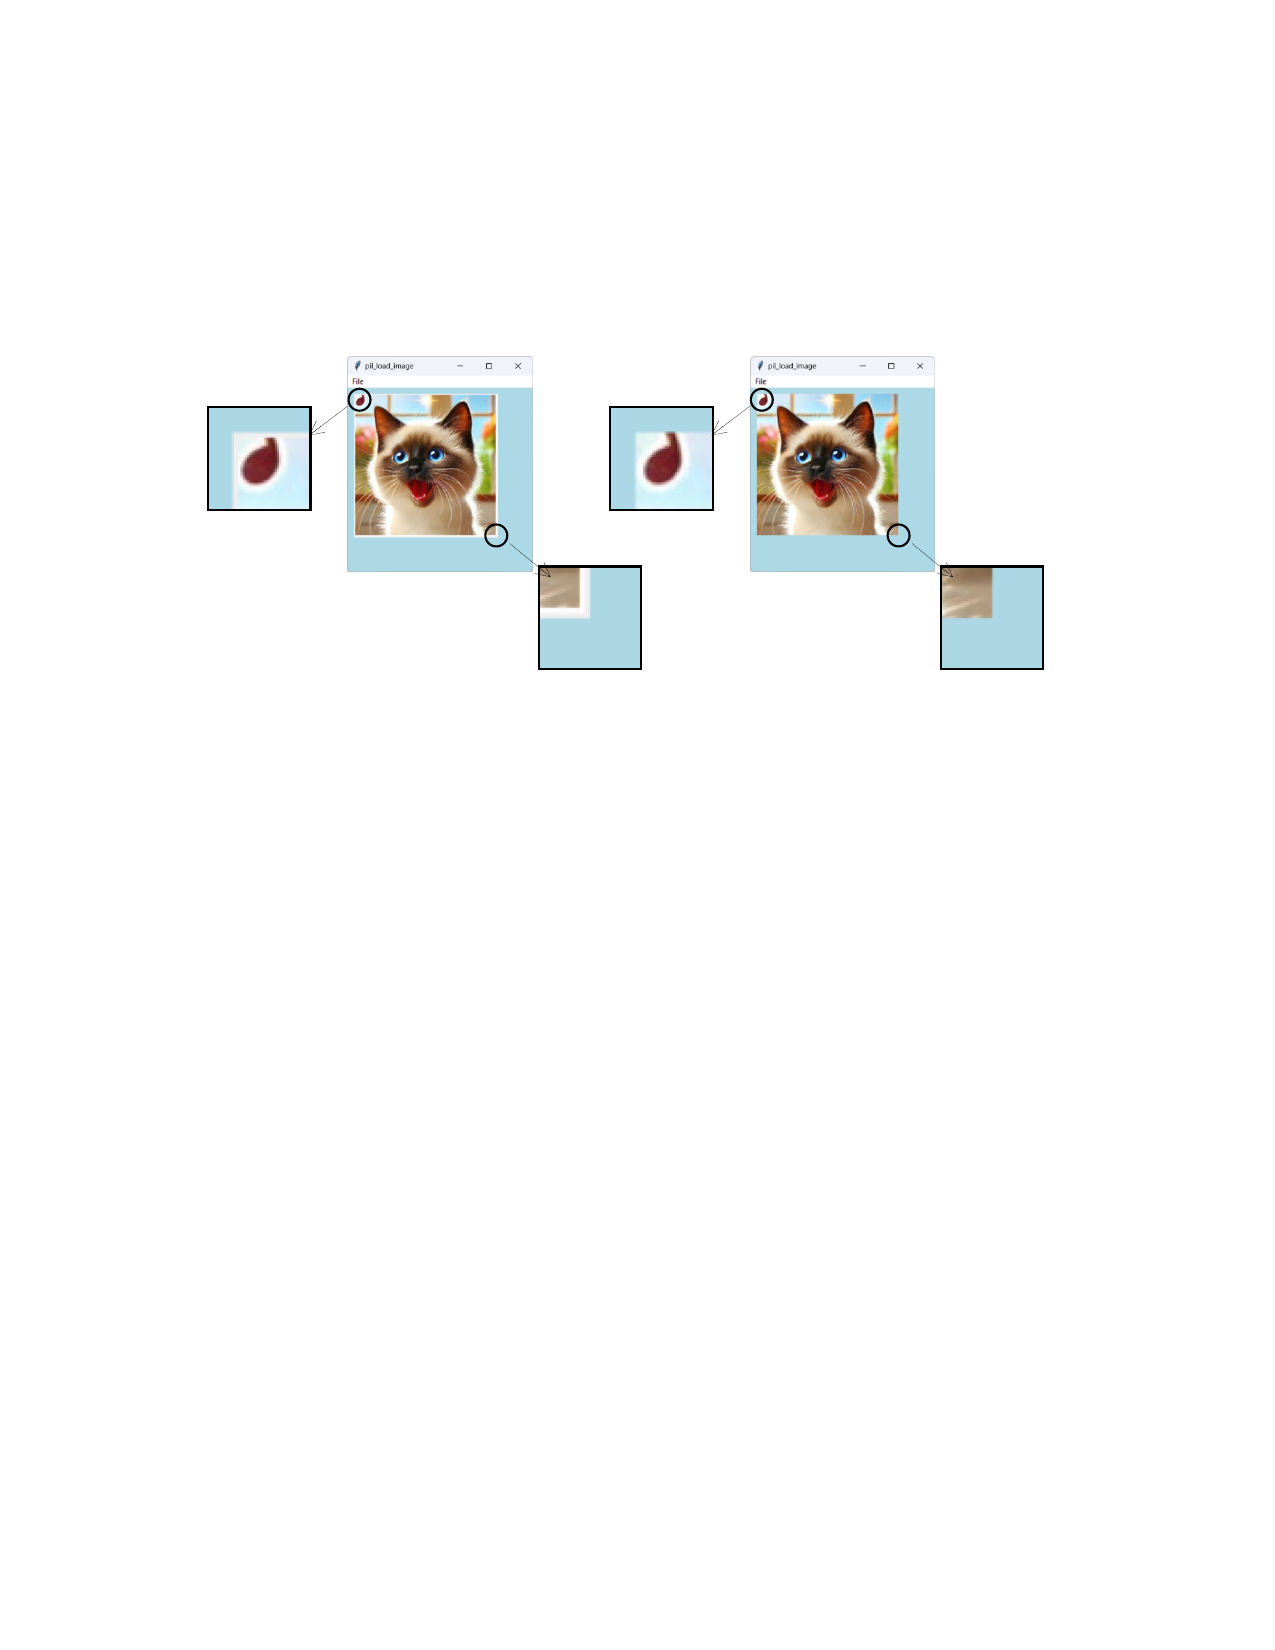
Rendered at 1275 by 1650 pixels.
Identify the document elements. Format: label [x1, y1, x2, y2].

picture [540, 568, 640, 668]
picture [350, 390, 369, 409]
picture [750, 356, 935, 572]
picture [752, 390, 771, 409]
picture [209, 408, 309, 509]
picture [347, 356, 533, 572]
picture [611, 408, 712, 509]
picture [942, 568, 1042, 668]
